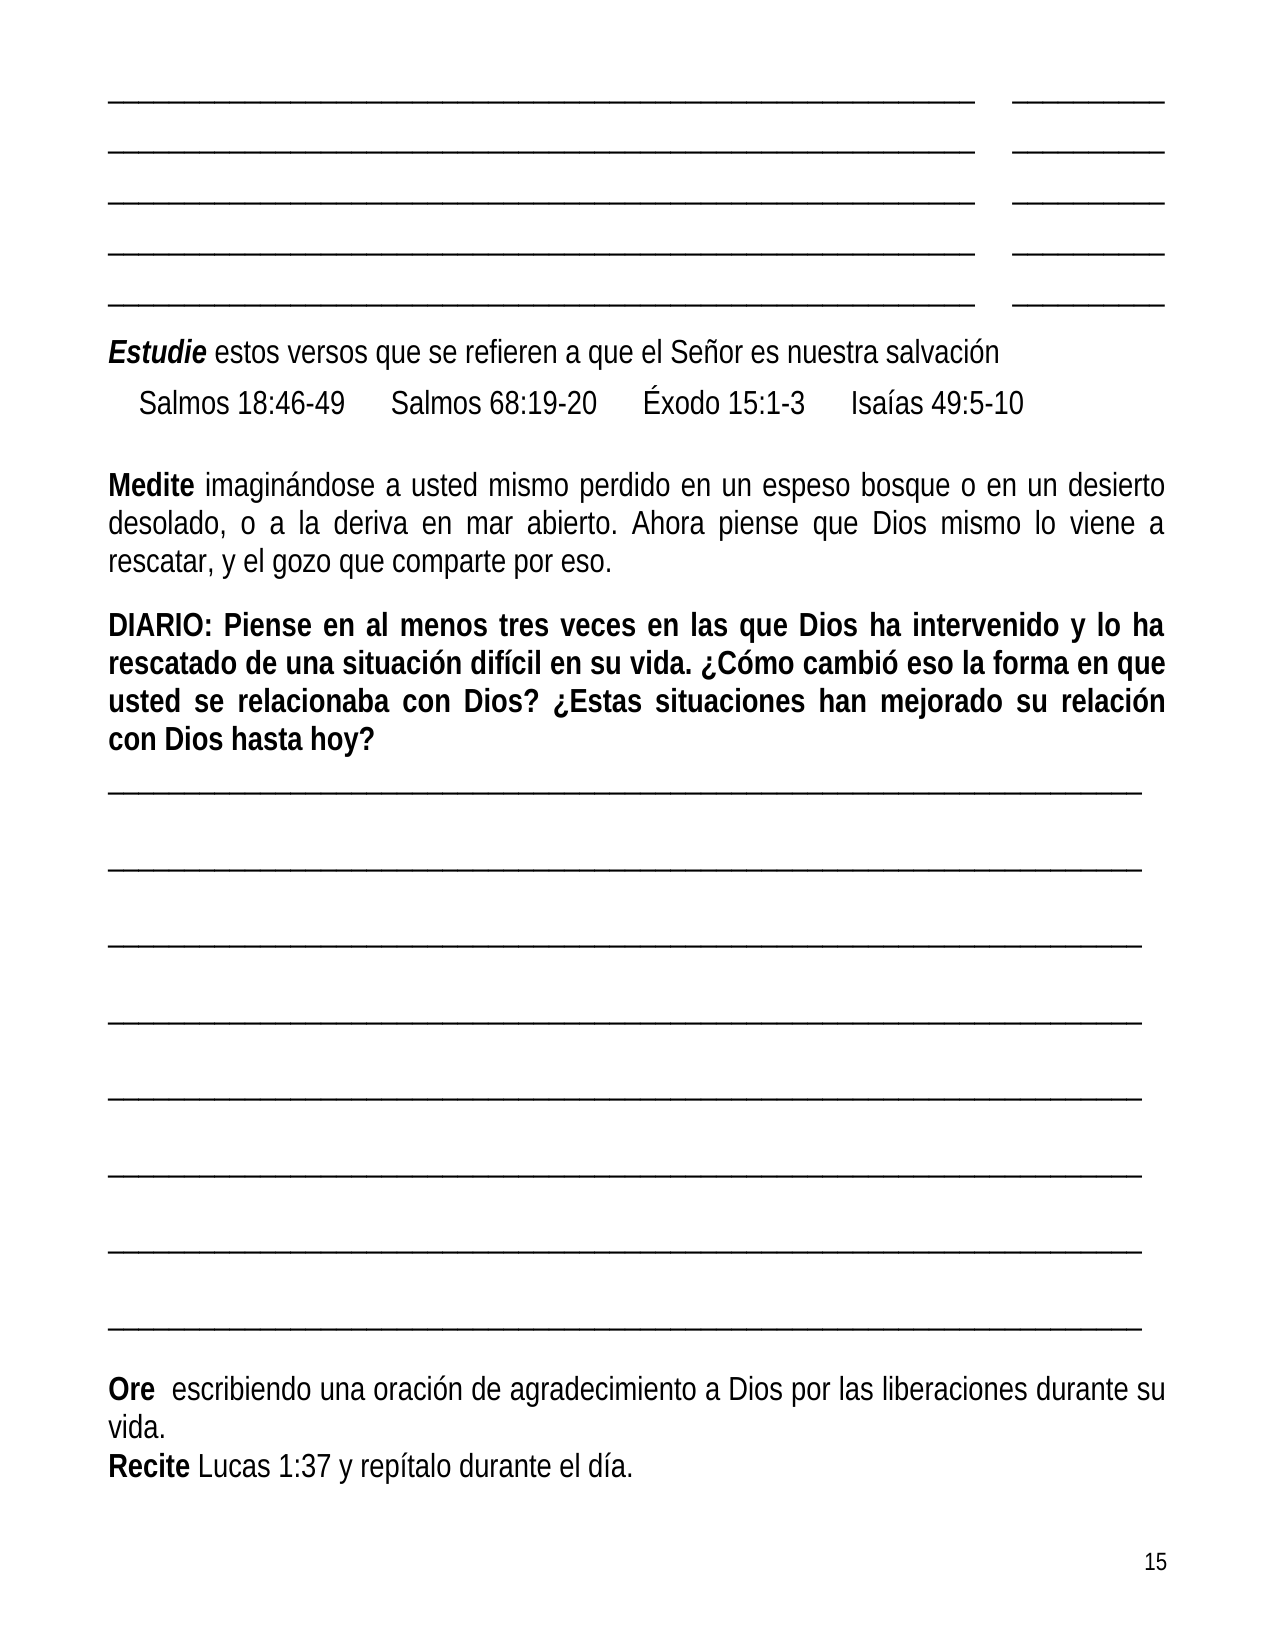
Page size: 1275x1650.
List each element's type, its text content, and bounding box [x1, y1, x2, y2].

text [108, 66, 1167, 104]
text Ore escribiendo una oración de agradecimiento a Dios por las liberaciones durante su vida. [108, 1369, 1167, 1446]
text ____________________________________________________________________ [108, 834, 1167, 872]
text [108, 117, 1167, 155]
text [108, 167, 1167, 206]
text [108, 218, 1167, 256]
text ____________________________________________________________________ [108, 987, 1167, 1025]
text ____________________________________________________________________ [108, 911, 1167, 949]
text Recite Lucas 1:37 y repítalo durante el día. [108, 1446, 1167, 1484]
text _________________________________________________________ __________ [108, 269, 1167, 307]
text ____________________________________________________________________ [108, 1293, 1167, 1331]
text ____________________________________________________________________ [108, 758, 1167, 796]
text ____________________________________________________________________ [108, 1064, 1167, 1102]
text Medite imaginándose a usted mismo perdido en un espeso bosque o en un desierto desolado, o a la deriva en mar abierto. Ahora piense que Dios mismo lo viene a rescatar, y el gozo que comparte por eso. [108, 465, 1167, 580]
text ____________________________________________________________________ [108, 1140, 1167, 1178]
text Salmos 18:46-49 Salmos 68:19-20 Éxodo 15:1-3 Isaías 49:5-10 [108, 383, 1167, 421]
text ____________________________________________________________________ [108, 1217, 1167, 1255]
text Estudie estos versos que se refieren a que el Señor es nuestra salvación [108, 332, 1167, 370]
text DIARIO: Piense en al menos tres veces en las que Dios ha intervenido y lo ha rescatado de una situación difícil en su vida. ¿Cómo cambió eso la forma en que usted se relacionaba con Dios? ¿Estas situaciones han mejorado su relación con Dios hasta hoy? [108, 605, 1167, 758]
